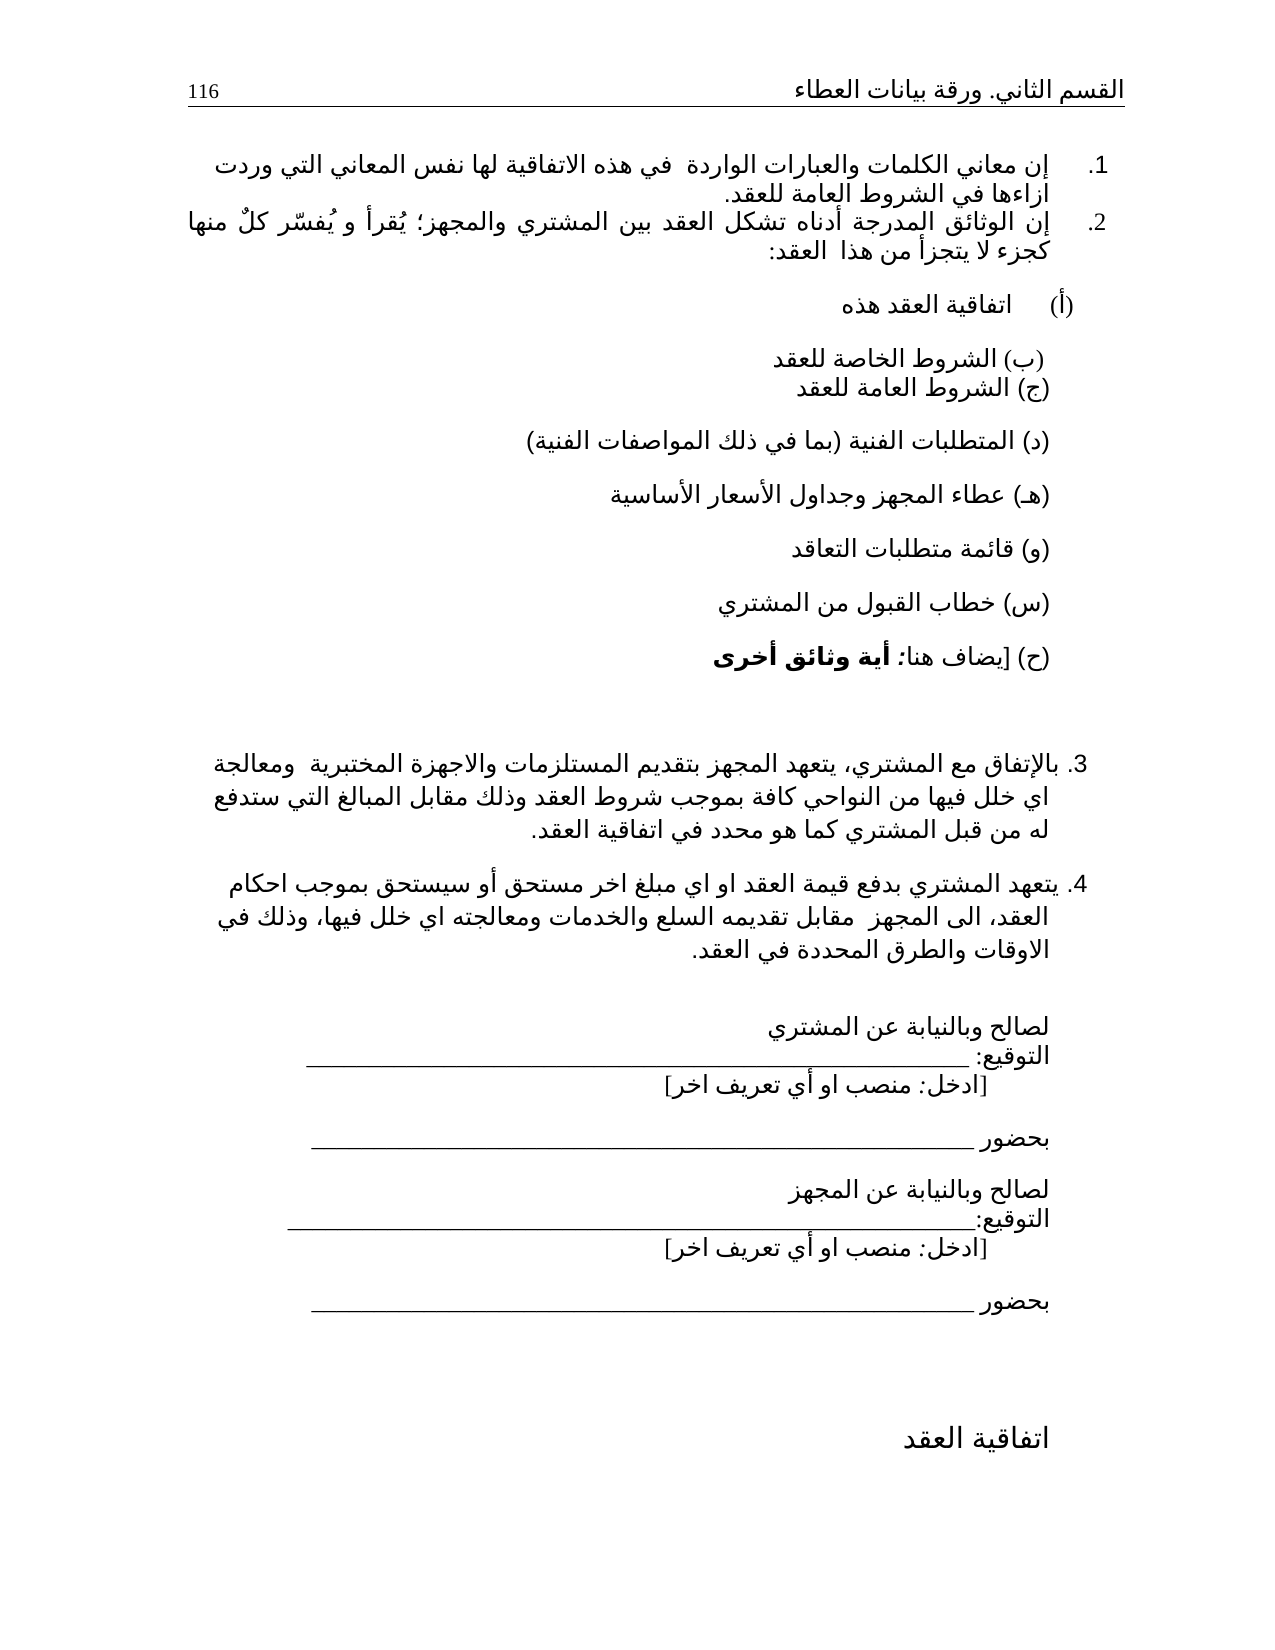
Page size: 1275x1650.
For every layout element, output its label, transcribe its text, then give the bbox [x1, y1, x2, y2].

text (س) خطاب القبول من المشتري [187, 588, 1125, 617]
list بحضور _____________________________________________________ [187, 1123, 1050, 1152]
list التوقيع:_______________________________________________________ [187, 1204, 1050, 1233]
text اتفاقية العقد [187, 1421, 1125, 1454]
list التوقيع: _____________________________________________________ [187, 1041, 1050, 1070]
text 4. يتعهد المشتري بدفع قيمة العقد او اي مبلغ اخر مستحق أو سيستحق بموجب احكام العقد، الى المجهز مقابل تقديمه السلع والخدمات ومعالجته اي خلل فيها، وذلك في الاوقات والطرق المحددة في العقد. [187, 868, 1087, 963]
text (هـ) عطاء المجهز وجداول الأسعار الأساسية [187, 480, 1125, 509]
text (ج) الشروط العامة للعقد [187, 372, 1125, 401]
list [ادخل: منصب او أي تعريف اخر] [187, 1070, 1050, 1099]
list لصالح وبالنيابة عن المشتري [187, 1012, 1050, 1041]
text (و) قائمة متطلبات التعاقد [187, 534, 1125, 563]
text 3. بالإتفاق مع المشتري، يتعهد المجهز بتقديم المستلزمات والاجهزة المختبرية ومعالجة اي خلل فيها من النواحي كافة بموجب شروط العقد وذلك مقابل المبالغ التي ستدفع له من قبل المشتري كما هو محدد في اتفاقية العقد. [187, 749, 1087, 843]
text (د) المتطلبات الفنية (بما في ذلك المواصفات الفنية) [187, 426, 1125, 455]
list (ب) الشروط الخاصة للعقد [187, 344, 1059, 372]
text (ح) [يضاف هنا: أية وثائق أخرى [187, 642, 1125, 671]
list إن معاني الكلمات والعبارات الواردة في هذه الاتفاقية لها نفس المعاني التي وردت ازاءها في الشروط العامة للعقد. [187, 150, 1087, 207]
list بحضور _____________________________________________________ [187, 1286, 1050, 1315]
list [ادخل: منصب او أي تعريف اخر] [187, 1233, 1050, 1262]
list إن الوثائق المدرجة أدناه تشكل العقد بين المشتري والمجهز؛ يُقرأ و يُفسّر كلٌ منها كجزء لا يتجزأ من هذا العقد: [187, 207, 1087, 265]
list اتفاقية العقد هذه [187, 290, 1050, 319]
list لصالح وبالنيابة عن المجهز [187, 1176, 1050, 1204]
